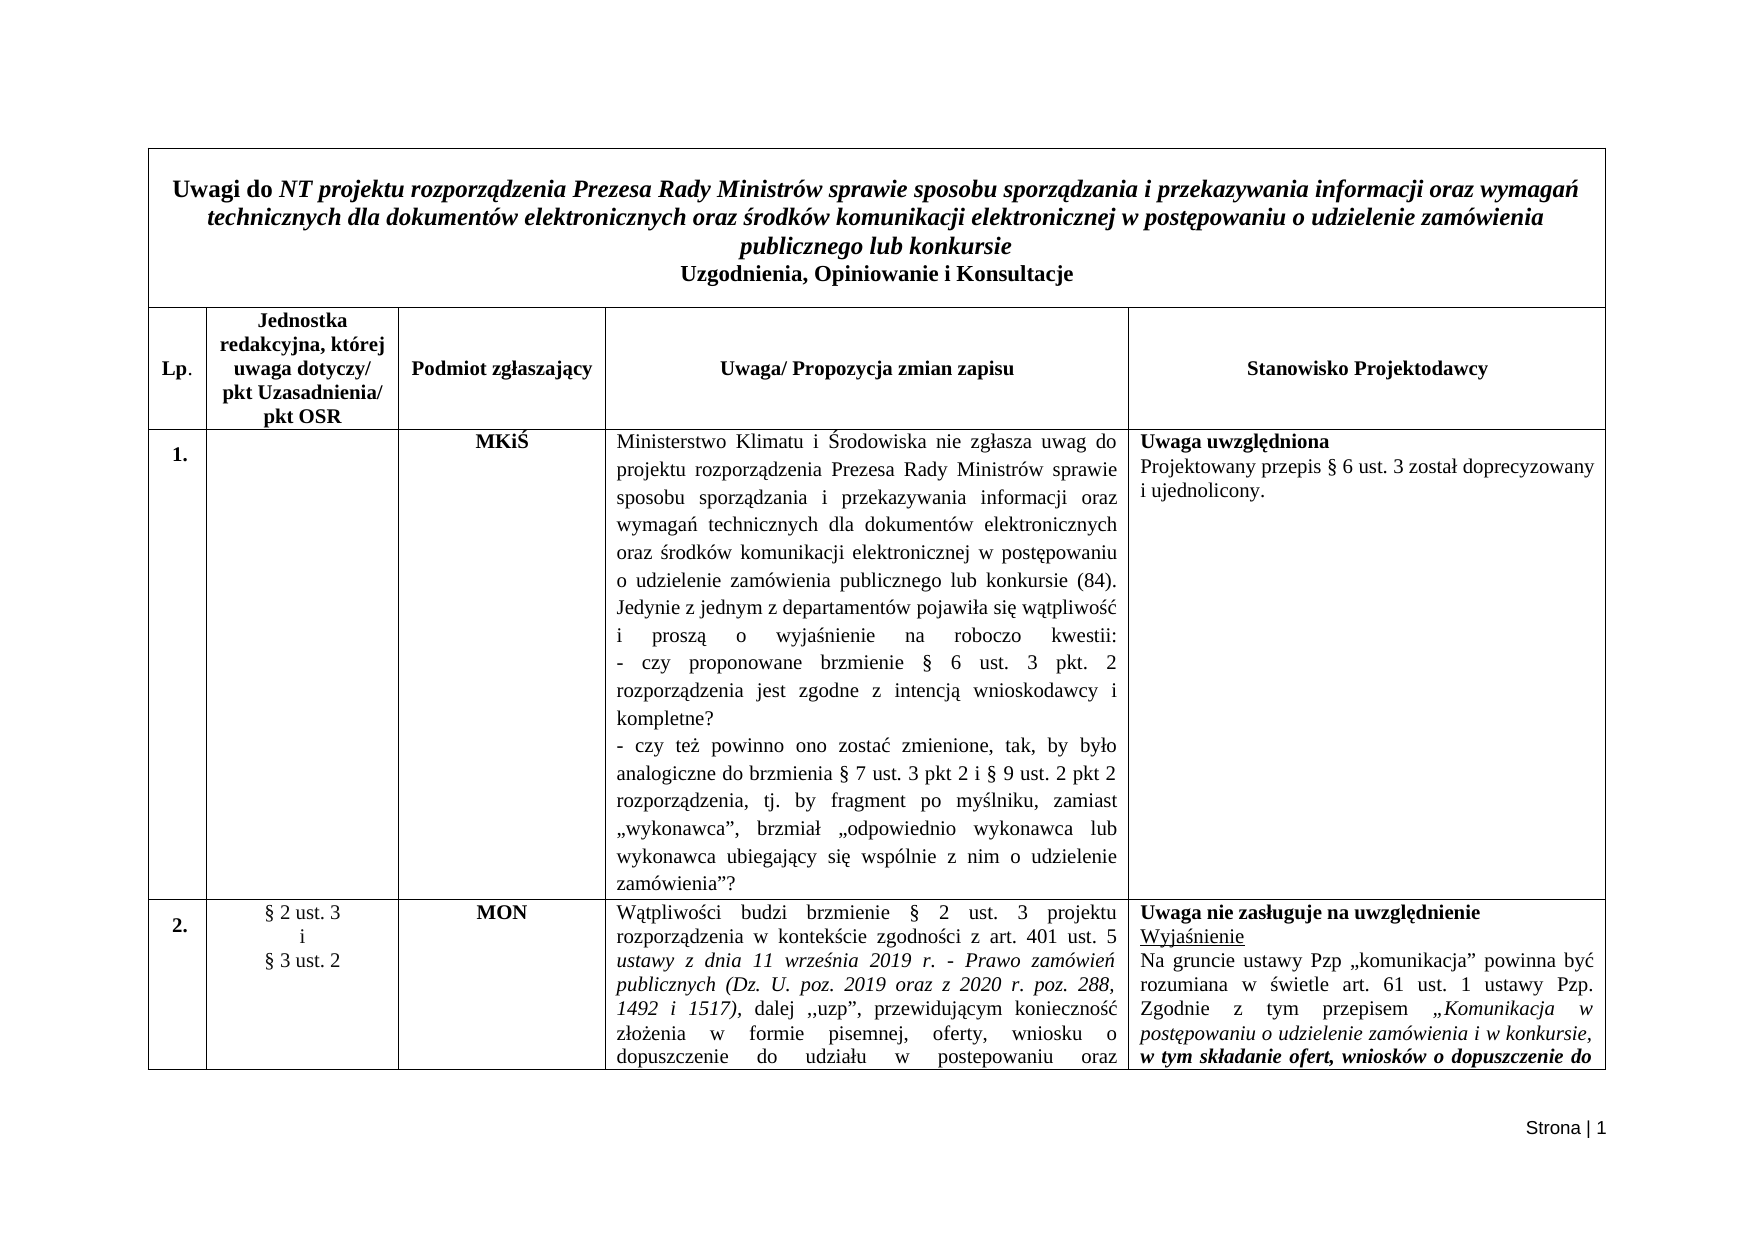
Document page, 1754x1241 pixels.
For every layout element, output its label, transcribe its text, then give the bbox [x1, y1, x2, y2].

table_cell Uwaga uwzględniona Projektowany przepis § 6 ust. 3 został doprecyzowany i ujednolicony. [1129, 430, 1605, 899]
table_cell Lp. [149, 308, 206, 428]
table_cell Uwaga/ Propozycja zmian zapisu [606, 308, 1128, 428]
table_cell [207, 430, 398, 899]
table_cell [606, 900, 1128, 1068]
table_cell MKiŚ [399, 430, 605, 899]
table_cell [149, 430, 206, 899]
table_cell Jednostka redakcyjna, której uwaga dotyczy/ pkt Uzasadnienia/ pkt OSR [207, 308, 398, 428]
table_cell Stanowisko Projektodawcy [1129, 308, 1605, 428]
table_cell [207, 900, 398, 1068]
table_header Uwagi do NT projektu rozporządzenia Prezesa Rady Ministrów sprawie sposobu sporządzania i przekazywania informacji oraz wymagań technicznych dla dokumentów elektronicznych oraz środków komunikacji elektronicznej w postępowaniu o udzielenie zamówienia publicznego lub konkursie Uzgodnienia, Opiniowanie i Konsultacje [149, 149, 1605, 307]
table_cell MON [399, 900, 605, 1068]
table_cell [149, 900, 206, 1068]
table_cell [1129, 900, 1605, 1068]
table_cell Ministerstwo Klimatu i Środowiska nie zgłasza uwag do projektu rozporządzenia Prezesa Rady Ministrów sprawie sposobu sporządzania i przekazywania informacji oraz wymagań technicznych dla dokumentów elektronicznych oraz środków komunikacji elektronicznej w postępowaniu o udzielenie zamówienia publicznego lub konkursie (84). Jedynie z jednym z departamentów pojawiła się wątpliwość i proszą o wyjaśnienie na roboczo kwestii: - czy proponowane brzmienie § 6 ust. 3 pkt. 2 rozporządzenia jest zgodne z intencją wnioskodawcy i kompletne? - czy też powinno ono zostać zmienione, tak, by było analogiczne do brzmienia § 7 ust. 3 pkt 2 i § 9 ust. 2 pkt 2 rozporządzenia, tj. by fragment po myślniku, zamiast „wykonawca”, brzmiał „odpowiednio wykonawca lub wykonawca ubiegający się wspólnie z nim o udzielenie zamówienia”? [606, 430, 1128, 899]
table_cell Podmiot zgłaszający [399, 308, 605, 428]
